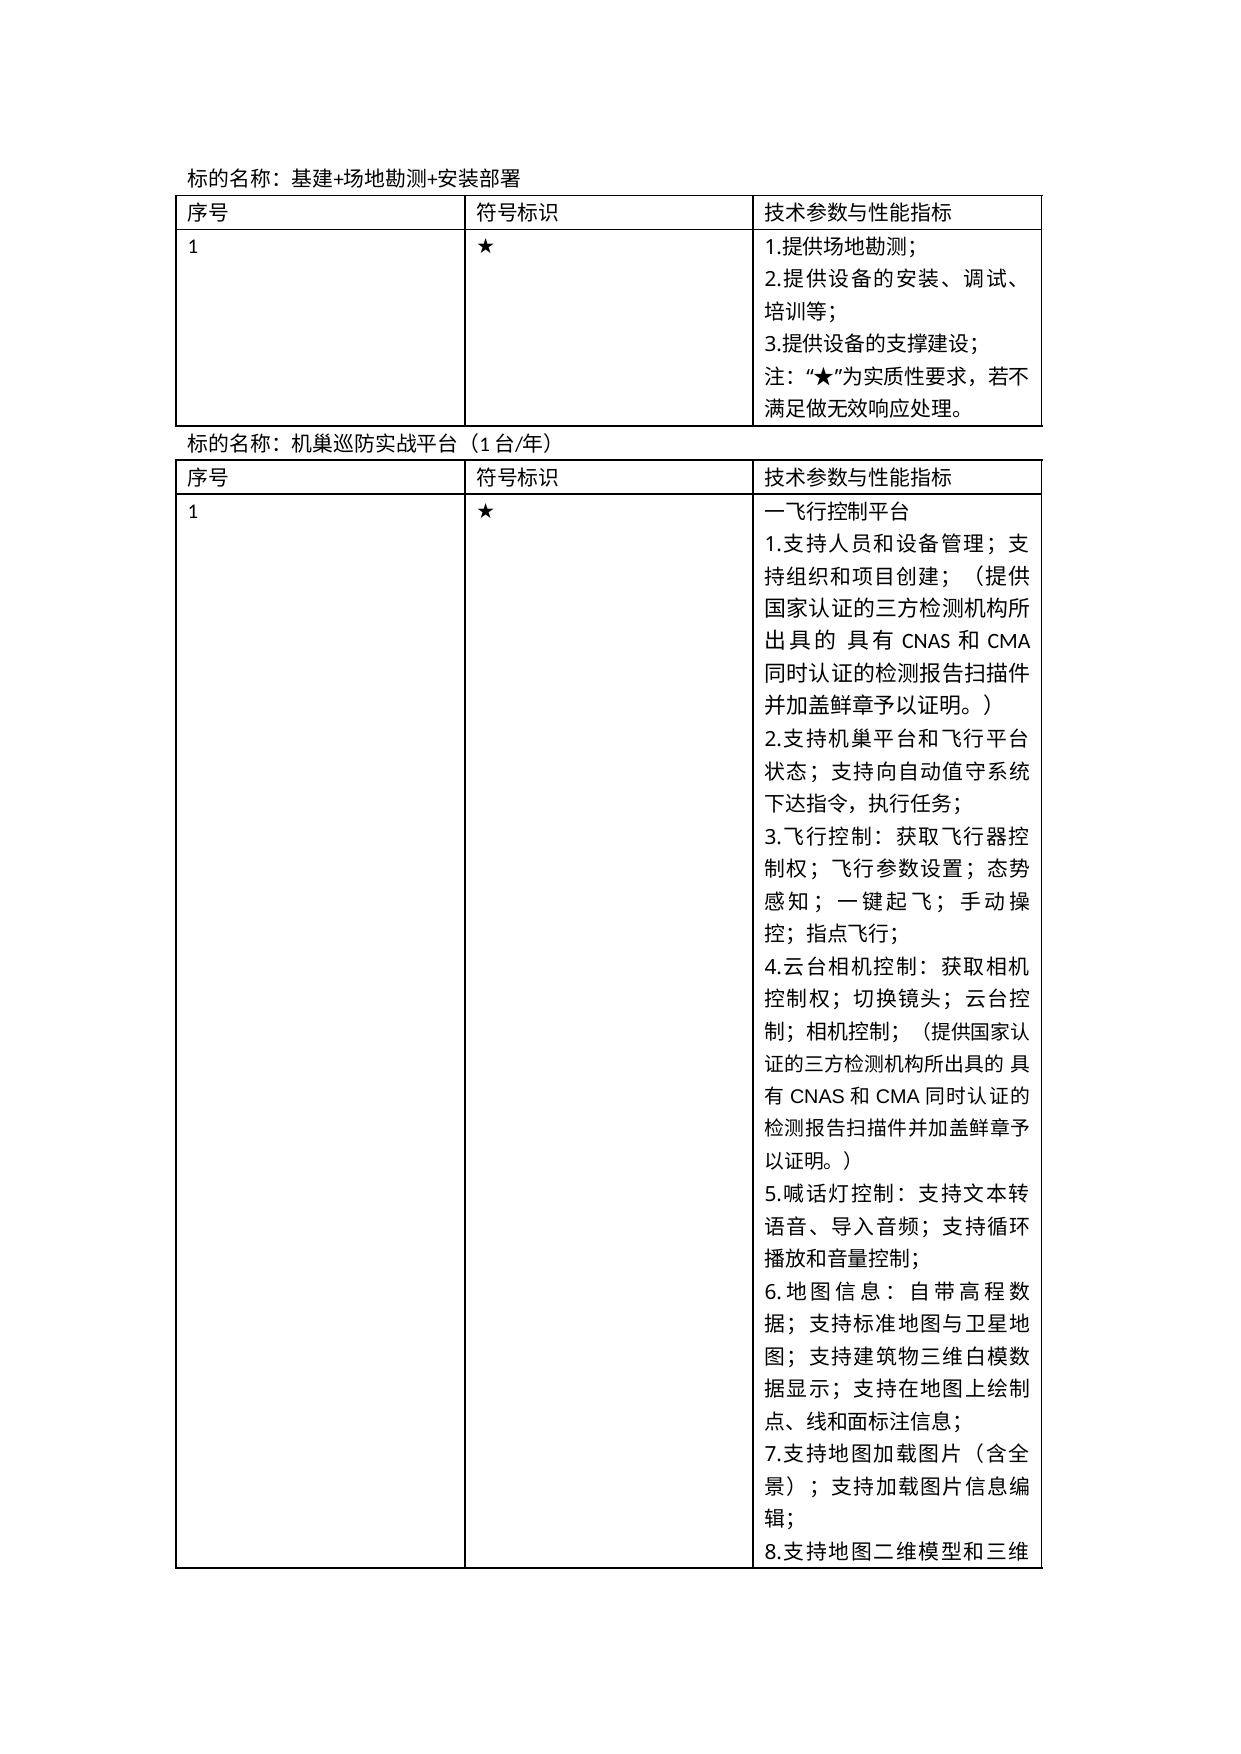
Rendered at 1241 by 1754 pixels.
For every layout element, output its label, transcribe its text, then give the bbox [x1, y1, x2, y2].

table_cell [754, 495, 1041, 1567]
table_header 技术参数与性能指标 [754, 196, 1041, 228]
text 标的名称：机巢巡防实战平台（1台/年） [187, 427, 1053, 459]
table_cell 1.提供场地勘测； 2.提供设备的安装、调试、培训等； 3.提供设备的支撑建设； 注：“★”为实质性要求，若不满足做无效响应处理。 [754, 230, 1041, 425]
table_header 符号标识 [466, 196, 752, 228]
text 标的名称：基建+场地勘测+安装部署 [187, 162, 1053, 194]
table_cell ★ [466, 495, 752, 1567]
table_cell ★ [466, 230, 752, 425]
table_cell 1 [177, 230, 464, 425]
table_header 序号 [177, 461, 464, 493]
table_header 技术参数与性能指标 [754, 461, 1041, 493]
table_header 序号 [177, 196, 464, 228]
table_header 符号标识 [466, 461, 752, 493]
table_cell 1 [177, 495, 464, 1567]
